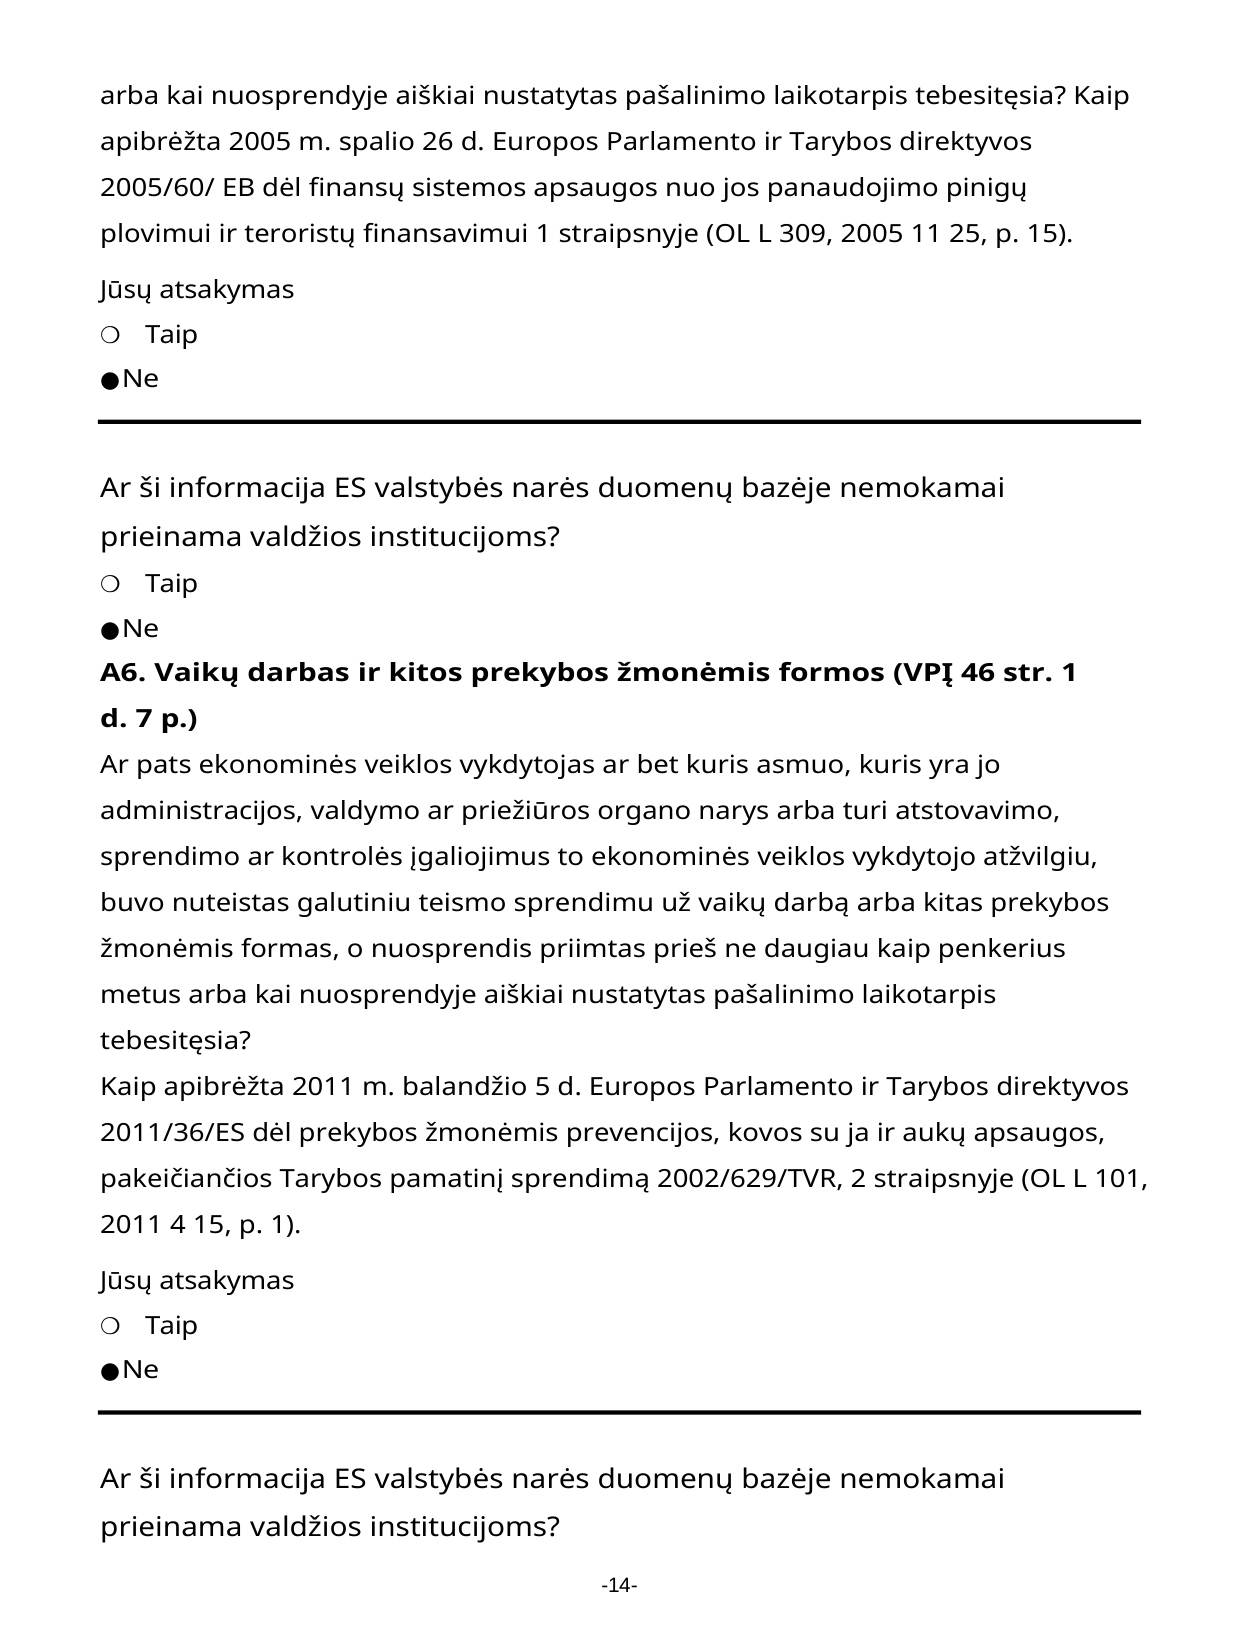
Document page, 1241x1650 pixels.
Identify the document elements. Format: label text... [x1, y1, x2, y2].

list Ne [100, 1352, 1155, 1386]
subtitle A6. Vaikų darbas ir kitos prekybos žmonėmis formos (VPĮ 46 str. 1 d. 7 p.) [100, 655, 1096, 735]
list Ne [100, 610, 1155, 644]
subtitle Ar ši informacija ES valstybės narės duomenų bazėje nemokamai prieinama valdžios institucijoms? [100, 469, 1155, 554]
text Kaip apibrėžta 2011 m. balandžio 5 d. Europos Parlamento ir Tarybos direktyvos 2011/36/ES dėl prekybos žmonėmis prevencijos, kovos su ja ir aukų apsaugos, pakeičiančios Tarybos pamatinį sprendimą 2002/629/TVR, 2 straipsnyje (OL L 101, 2011 4 15, p. 1). [100, 1068, 1155, 1240]
list Taip [100, 1307, 1155, 1341]
subtitle Ar ši informacija ES valstybės narės duomenų bazėje nemokamai prieinama valdžios institucijoms? [100, 1460, 1155, 1545]
text arba kai nuosprendyje aiškiai nustatytas pašalinimo laikotarpis tebesitęsia? Kaip apibrėžta 2005 m. spalio 26 d. Europos Parlamento ir Tarybos direktyvos 2005/60/ EB dėl finansų sistemos apsaugos nuo jos panaudojimo pinigų plovimui ir teroristų finansavimui 1 straipsnyje (OL L 309, 2005 11 25, p. 15). [100, 78, 1136, 249]
text Jūsų atsakymas [100, 1263, 1155, 1297]
list Taip [100, 566, 1155, 600]
list Taip [100, 317, 1155, 351]
text Jūsų atsakymas [100, 272, 1155, 306]
text Ar pats ekonominės veiklos vykdytojas ar bet kuris asmuo, kuris yra jo administracijos, valdymo ar priežiūros organo narys arba turi atstovavimo, sprendimo ar kontrolės įgaliojimus to ekonominės veiklos vykdytojo atžvilgiu, buvo nuteistas galutiniu teismo sprendimu už vaikų darbą arba kitas prekybos žmonėmis formas, o nuosprendis priimtas prieš ne daugiau kaip penkerius metus arba kai nuosprendyje aiškiai nustatytas pašalinimo laikotarpis tebesitęsia? [100, 747, 1110, 1057]
list Ne [100, 361, 1155, 395]
